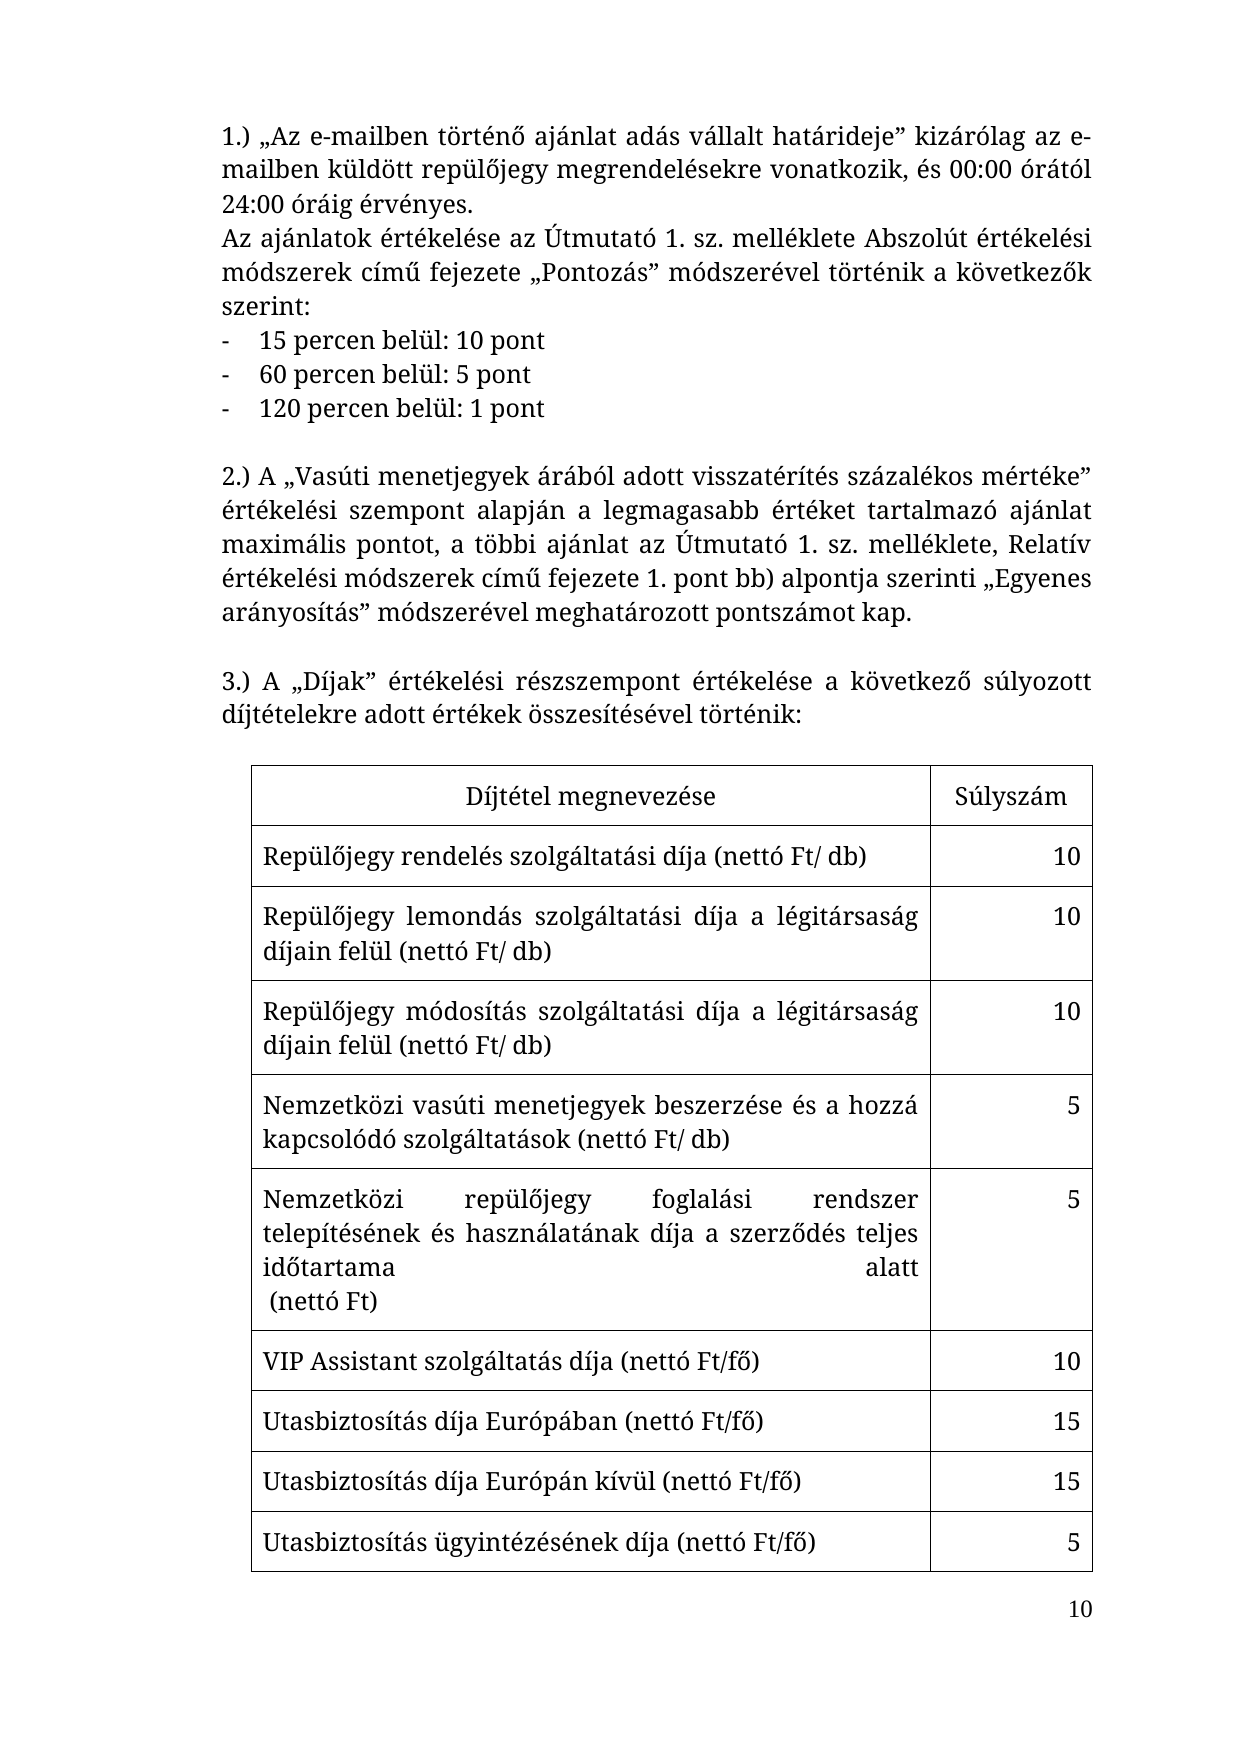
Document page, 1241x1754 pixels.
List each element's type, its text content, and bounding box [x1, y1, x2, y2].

list 1.) „Az e-mailben történő ajánlat adás vállalt határideje” kizárólag az e-mailben küldött repülőjegy megrendelésekre vonatkozik, és 00:00 órától 24:00 óráig érvényes. [221, 118, 1093, 220]
table_cell 15 [931, 1391, 1092, 1451]
table_cell Utasbiztosítás ügyintézésének díja (nettó Ft/fő) [252, 1512, 930, 1571]
table_cell 5 [931, 1512, 1092, 1571]
list 3.) A „Díjak” értékelési részszempont értékelése a következő súlyozott díjtételekre adott értékek összesítésével történik: [221, 663, 1093, 731]
table_cell 5 [931, 1075, 1092, 1168]
table_cell Utasbiztosítás díja Európában (nettó Ft/fő) [252, 1391, 930, 1451]
table_cell 10 [931, 887, 1092, 980]
list 120 percen belül: 1 pont [221, 391, 1093, 425]
list 60 percen belül: 5 pont [221, 357, 1093, 391]
table_cell Repülőjegy rendelés szolgáltatási díja (nettó Ft/ db) [252, 826, 930, 886]
list 2.) A „Vasúti menetjegyek árából adott visszatérítés százalékos mértéke” értékelési szempont alapján a legmagasabb értéket tartalmazó ajánlat maximális pontot, a többi ajánlat az Útmutató 1. sz. melléklete, Relatív értékelési módszerek című fejezete 1. pont bb) alpontja szerinti „Egyenes arányosítás” módszerével meghatározott pontszámot kap. [221, 459, 1093, 629]
list 15 percen belül: 10 pont [221, 322, 1093, 357]
table_cell 10 [931, 1331, 1092, 1390]
table_cell 15 [931, 1452, 1092, 1511]
table_cell 10 [931, 826, 1092, 886]
table_cell Repülőjegy lemondás szolgáltatási díja a légitársaság díjain felül (nettó Ft/ db) [252, 887, 930, 980]
table_cell Nemzetközi repülőjegy foglalási rendszer telepítésének és használatának díja a szerződés teljes időtartama alatt (nettó Ft) [252, 1169, 930, 1330]
list Az ajánlatok értékelése az Útmutató 1. sz. melléklete Abszolút értékelési módszerek című fejezete „Pontozás” módszerével történik a következők szerint: [221, 220, 1093, 322]
table_cell 10 [931, 981, 1092, 1074]
table_cell Utasbiztosítás díja Európán kívül (nettó Ft/fő) [252, 1452, 930, 1511]
table_header Díjtétel megnevezése [252, 766, 930, 825]
table_cell Repülőjegy módosítás szolgáltatási díja a légitársaság díjain felül (nettó Ft/ db) [252, 981, 930, 1074]
table_header Súlyszám [931, 766, 1092, 825]
table_cell VIP Assistant szolgáltatás díja (nettó Ft/fő) [252, 1331, 930, 1390]
table_cell 5 [931, 1169, 1092, 1330]
table_cell Nemzetközi vasúti menetjegyek beszerzése és a hozzá kapcsolódó szolgáltatások (nettó Ft/ db) [252, 1075, 930, 1168]
